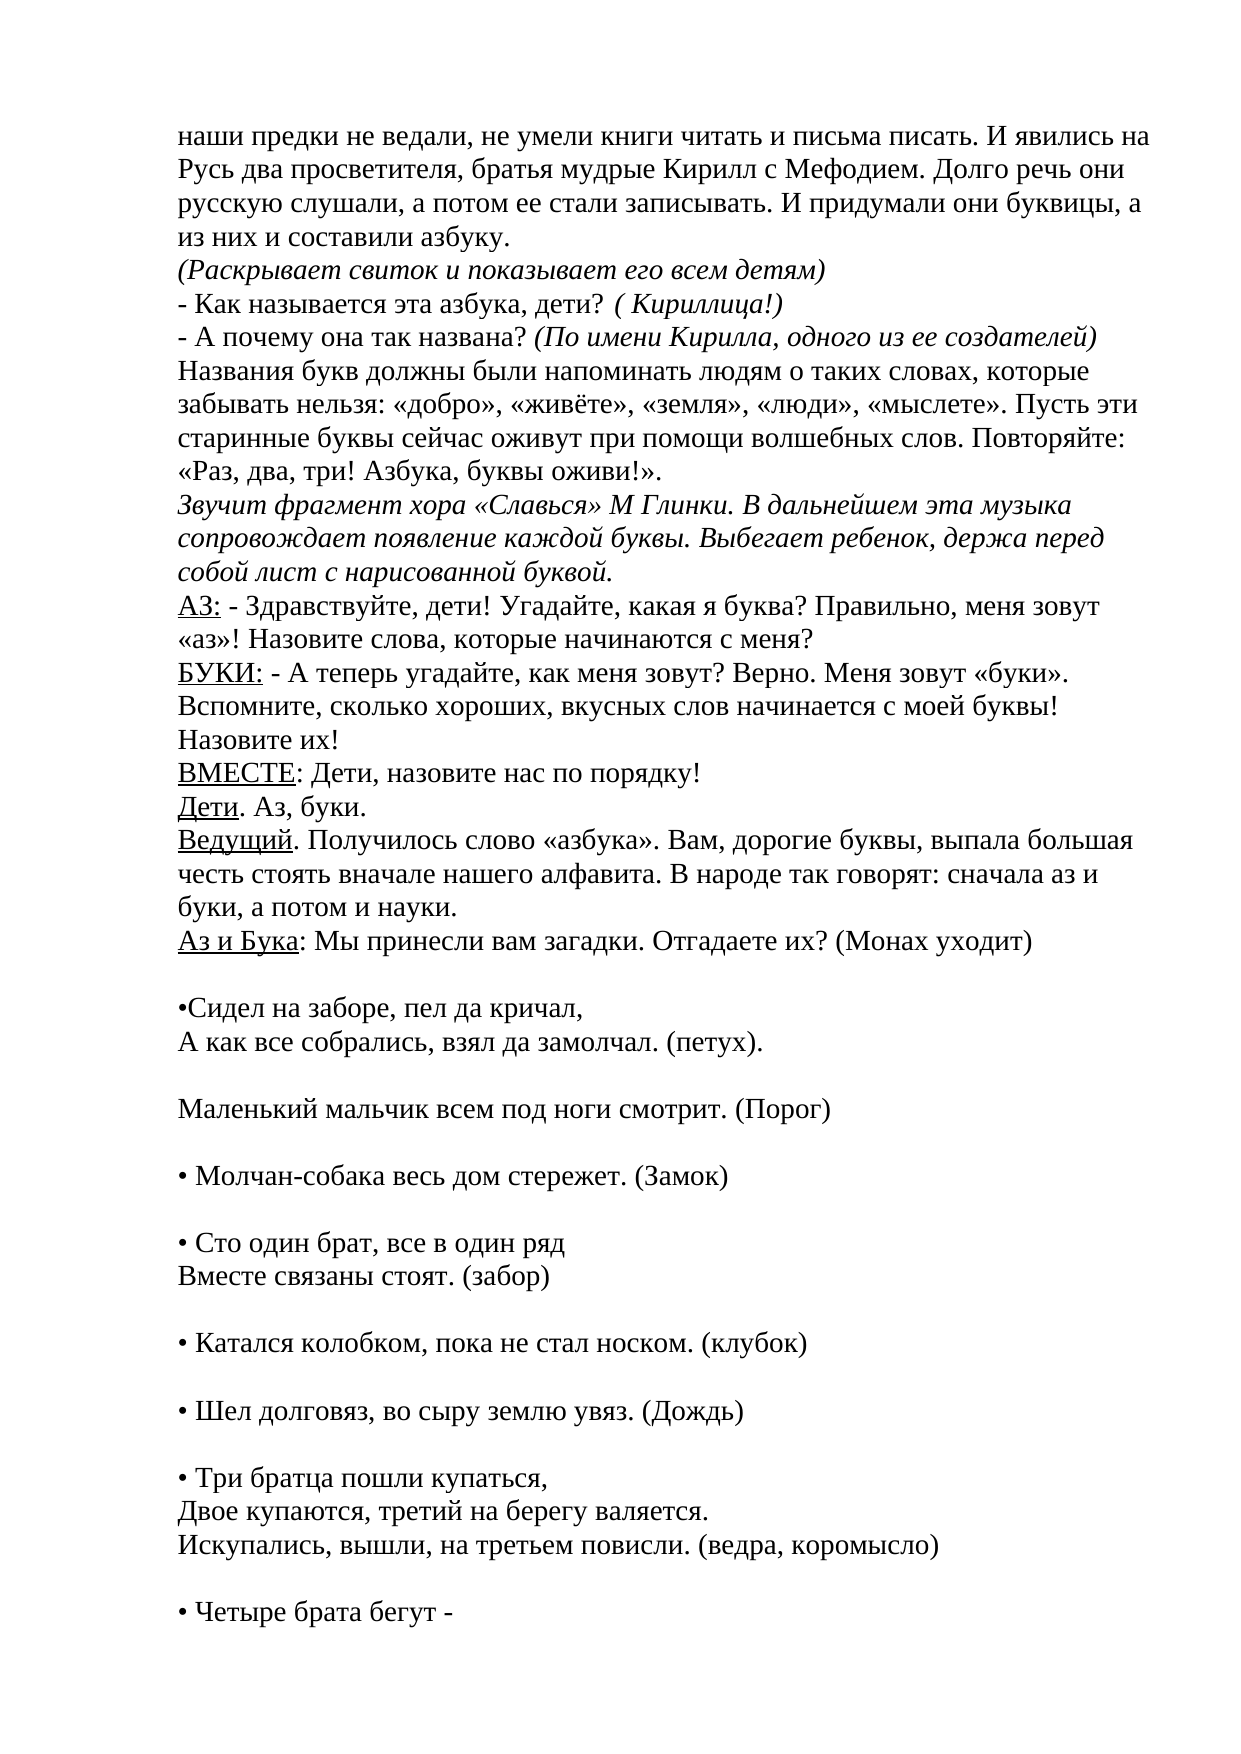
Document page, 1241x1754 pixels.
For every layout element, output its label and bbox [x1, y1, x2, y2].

text [177, 118, 1152, 1627]
